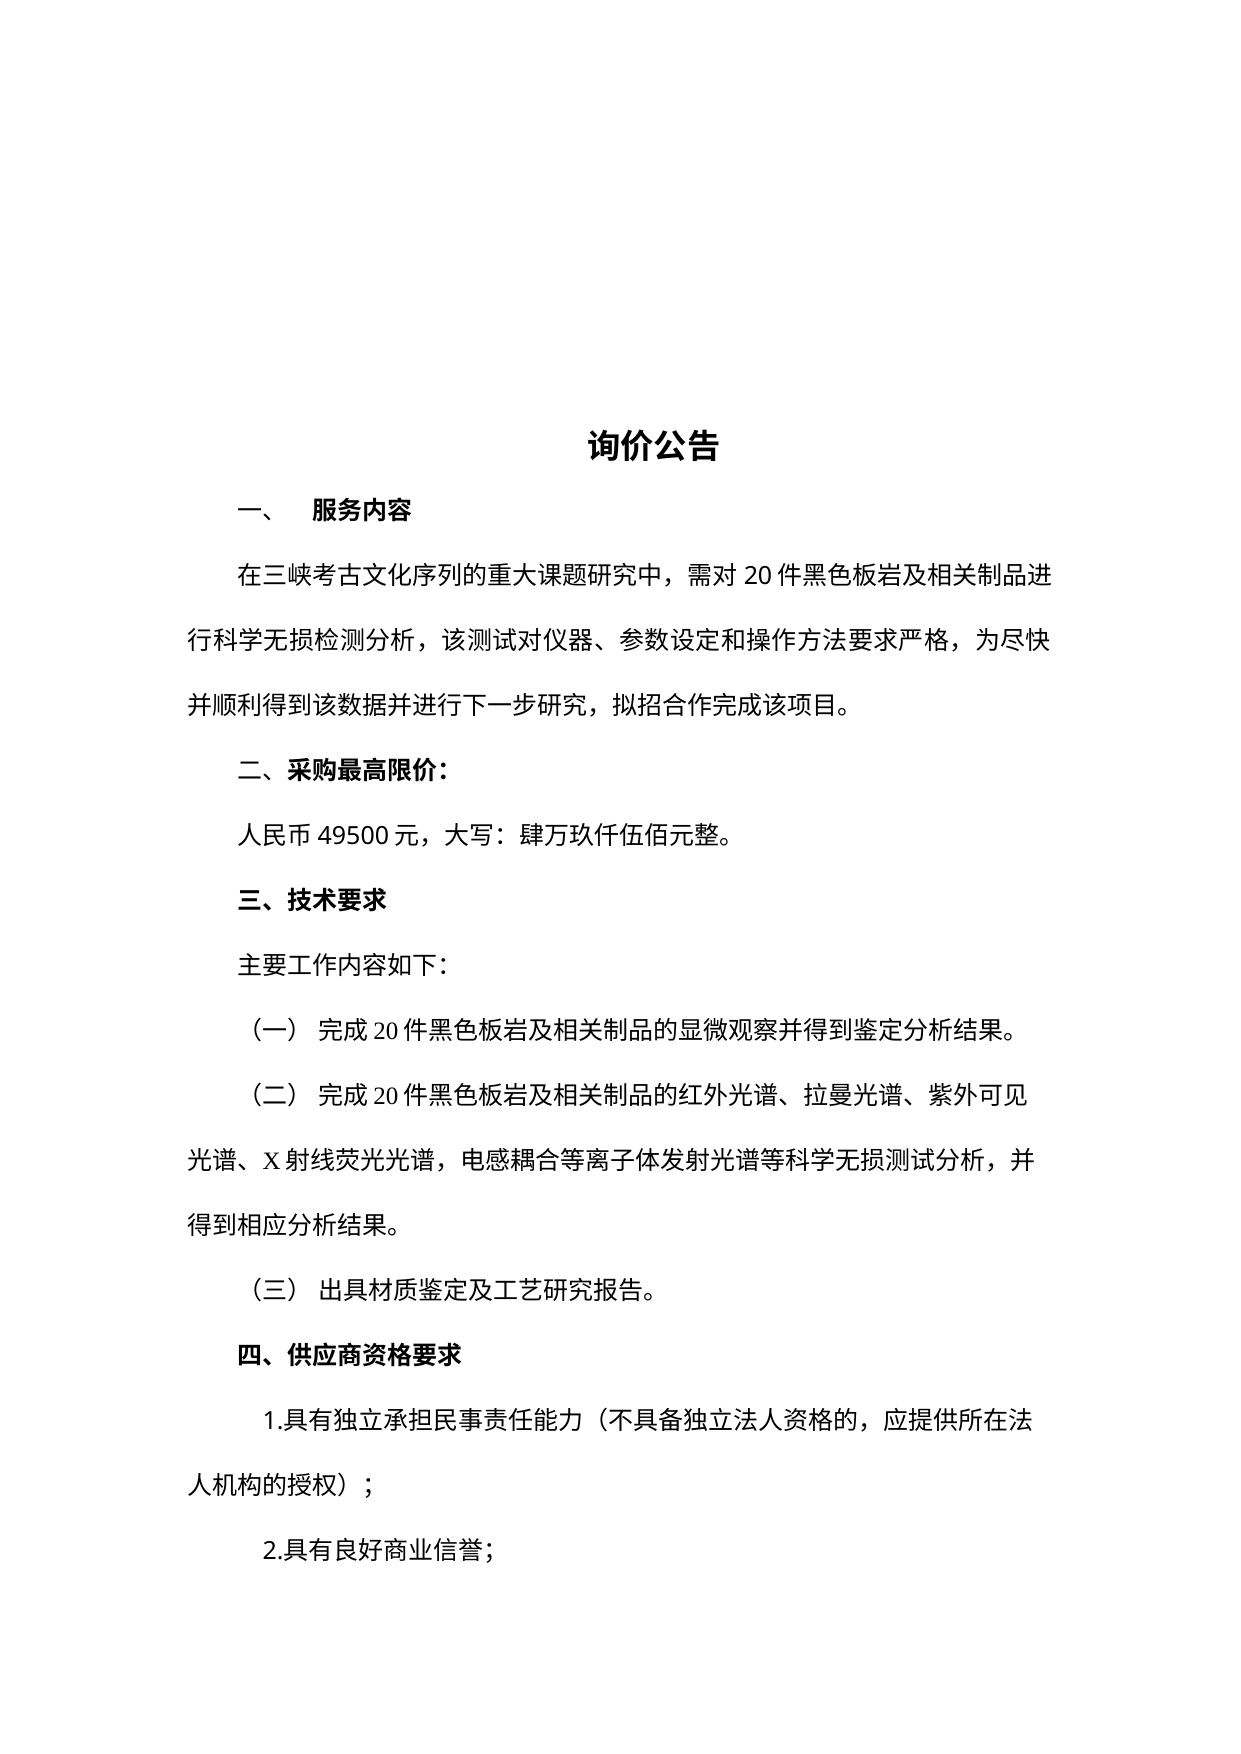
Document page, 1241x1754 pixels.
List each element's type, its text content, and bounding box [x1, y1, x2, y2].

list 完成20件黑色板岩及相关制品的红外光谱、拉曼光谱、紫外可见光谱、X射线荧光光谱，电感耦合等离子体发射光谱等科学无损测试分析，并得到相应分析结果。 [187, 1061, 1053, 1256]
text 人民币49500元，大写：肆万玖仟伍佰元整。 [187, 801, 1053, 866]
text 1.具有独立承担民事责任能力（不具备独立法人资格的，应提供所在法人机构的授权）； [187, 1386, 1053, 1516]
list 完成20件黑色板岩及相关制品的显微观察并得到鉴定分析结果。 [187, 996, 1053, 1061]
list 服务内容 [238, 476, 1053, 541]
text 三、技术要求 [187, 866, 1053, 931]
list 二、采购最高限价： [212, 736, 1053, 801]
text 询价公告 [187, 411, 1053, 476]
text 在三峡考古文化序列的重大课题研究中，需对20件黑色板岩及相关制品进行科学无损检测分析，该测试对仪器、参数设定和操作方法要求严格，为尽快并顺利得到该数据并进行下一步研究，拟招合作完成该项目。 [187, 541, 1053, 736]
list 出具材质鉴定及工艺研究报告。 [187, 1256, 1053, 1321]
text 主要工作内容如下： [187, 931, 1053, 996]
text 四、供应商资格要求 [187, 1321, 1053, 1386]
text 2.具有良好商业信誉； [187, 1516, 1053, 1581]
